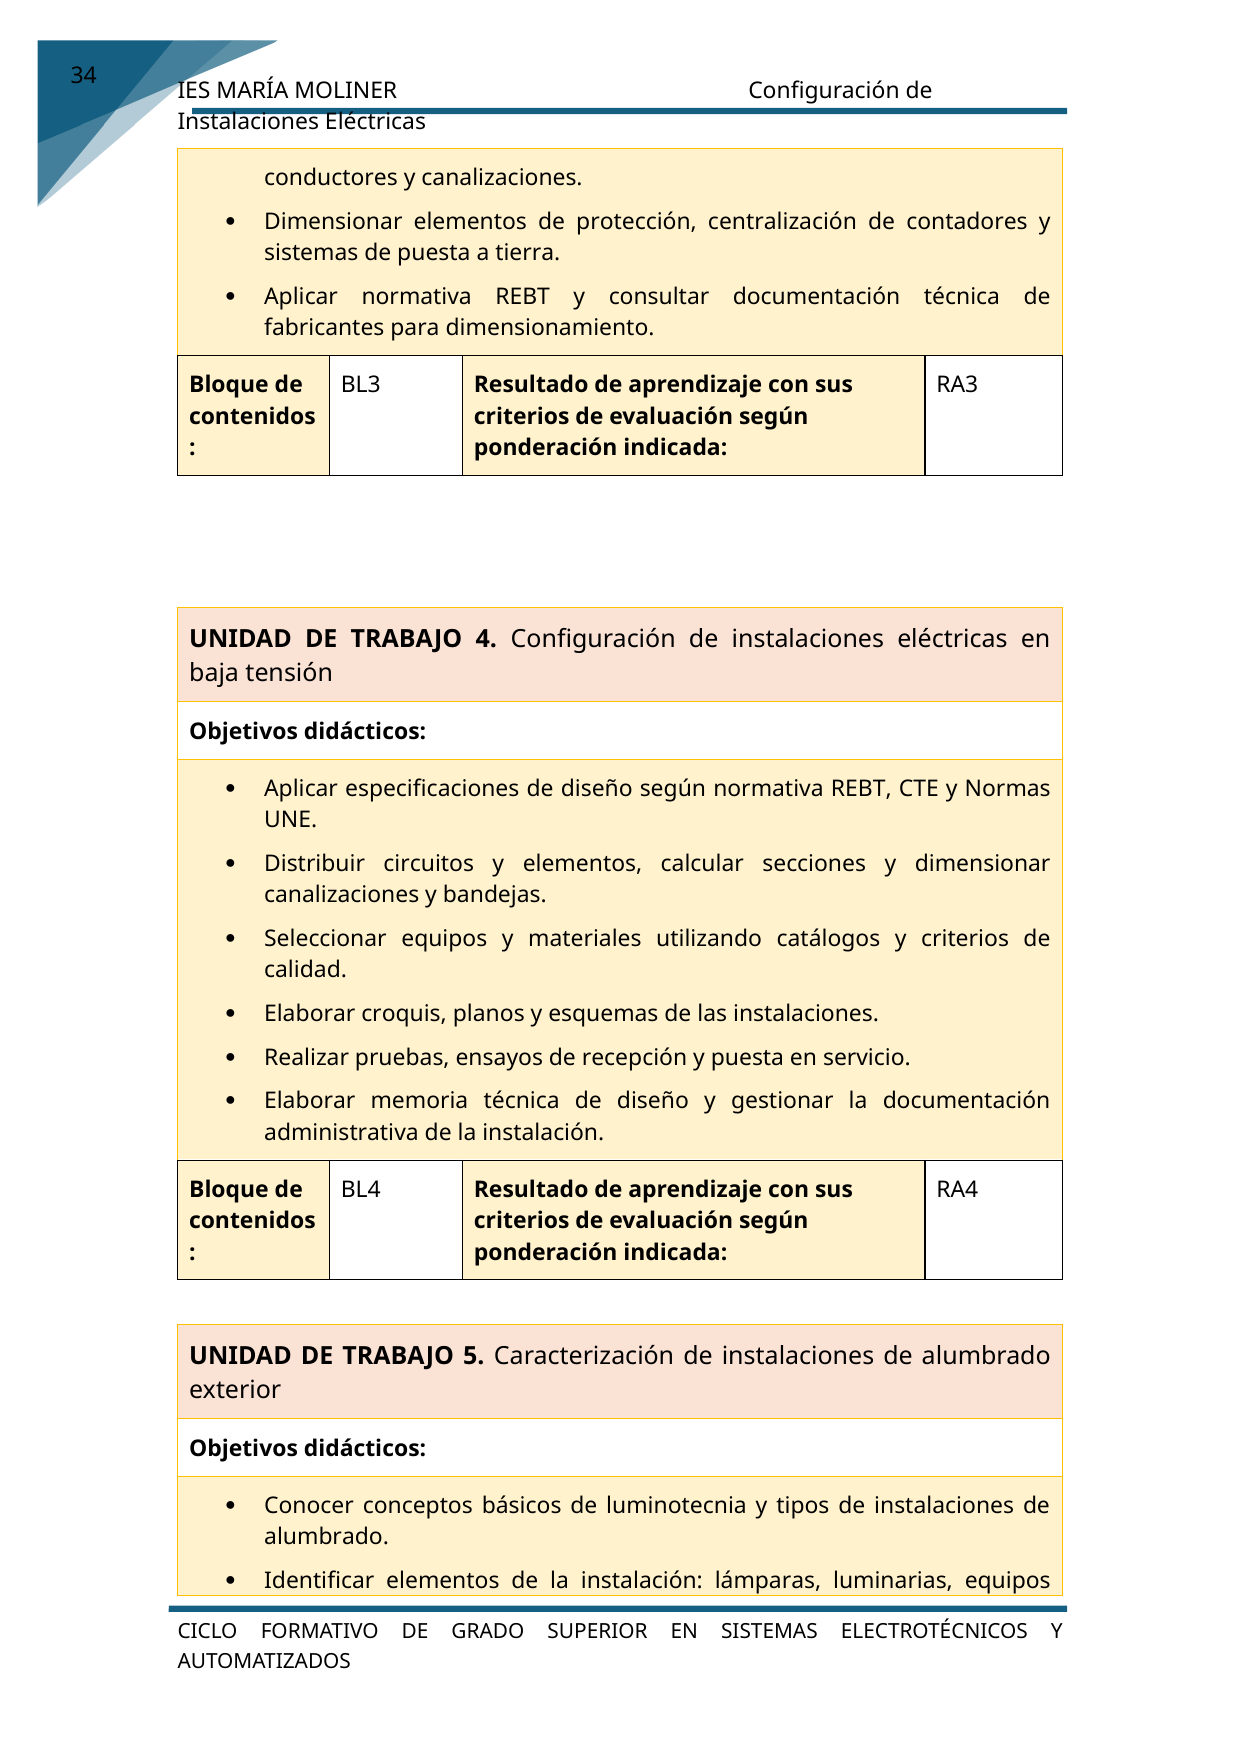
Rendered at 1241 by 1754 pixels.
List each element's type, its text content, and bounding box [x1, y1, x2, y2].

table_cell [178, 149, 1062, 355]
table_cell Aplicar especificaciones de diseño según normativa REBT, CTE y Normas UNE. Distribuir circuitos y elementos, calcular secciones y dimensionar canalizaciones y bandejas. Seleccionar equipos y materiales utilizando catálogos y criterios de calidad. Elaborar croquis, planos y esquemas de las instalaciones. Realizar pruebas, ensayos de recepción y puesta en servicio. Elaborar memoria técnica de diseño y gestionar la documentación administrativa de la instalación. [178, 760, 1062, 1159]
table_header UNIDAD DE TRABAJO 4. Configuración de instalaciones eléctricas en baja tensión [178, 608, 1062, 701]
table_cell Objetivos didácticos: [178, 1419, 1062, 1476]
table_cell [178, 1477, 1062, 1595]
table_cell Resultado de aprendizaje con sus criterios de evaluación según ponderación indicada: [463, 356, 924, 475]
table_cell BL3 [330, 356, 462, 475]
table_cell Bloque de contenidos: [178, 356, 329, 475]
table_cell Objetivos didácticos: [178, 702, 1062, 758]
picture [270, 118, 278, 128]
table_cell RA3 [926, 356, 1062, 475]
table_cell Bloque de contenidos: [178, 1161, 329, 1279]
table_cell BL4 [330, 1161, 462, 1279]
table_cell Resultado de aprendizaje con sus criterios de evaluación según ponderación indicada: [463, 1161, 924, 1279]
table_cell RA4 [926, 1161, 1062, 1279]
table_header UNIDAD DE TRABAJO 5. Caracterización de instalaciones de alumbrado exterior [178, 1325, 1062, 1418]
picture [37, 40, 279, 209]
